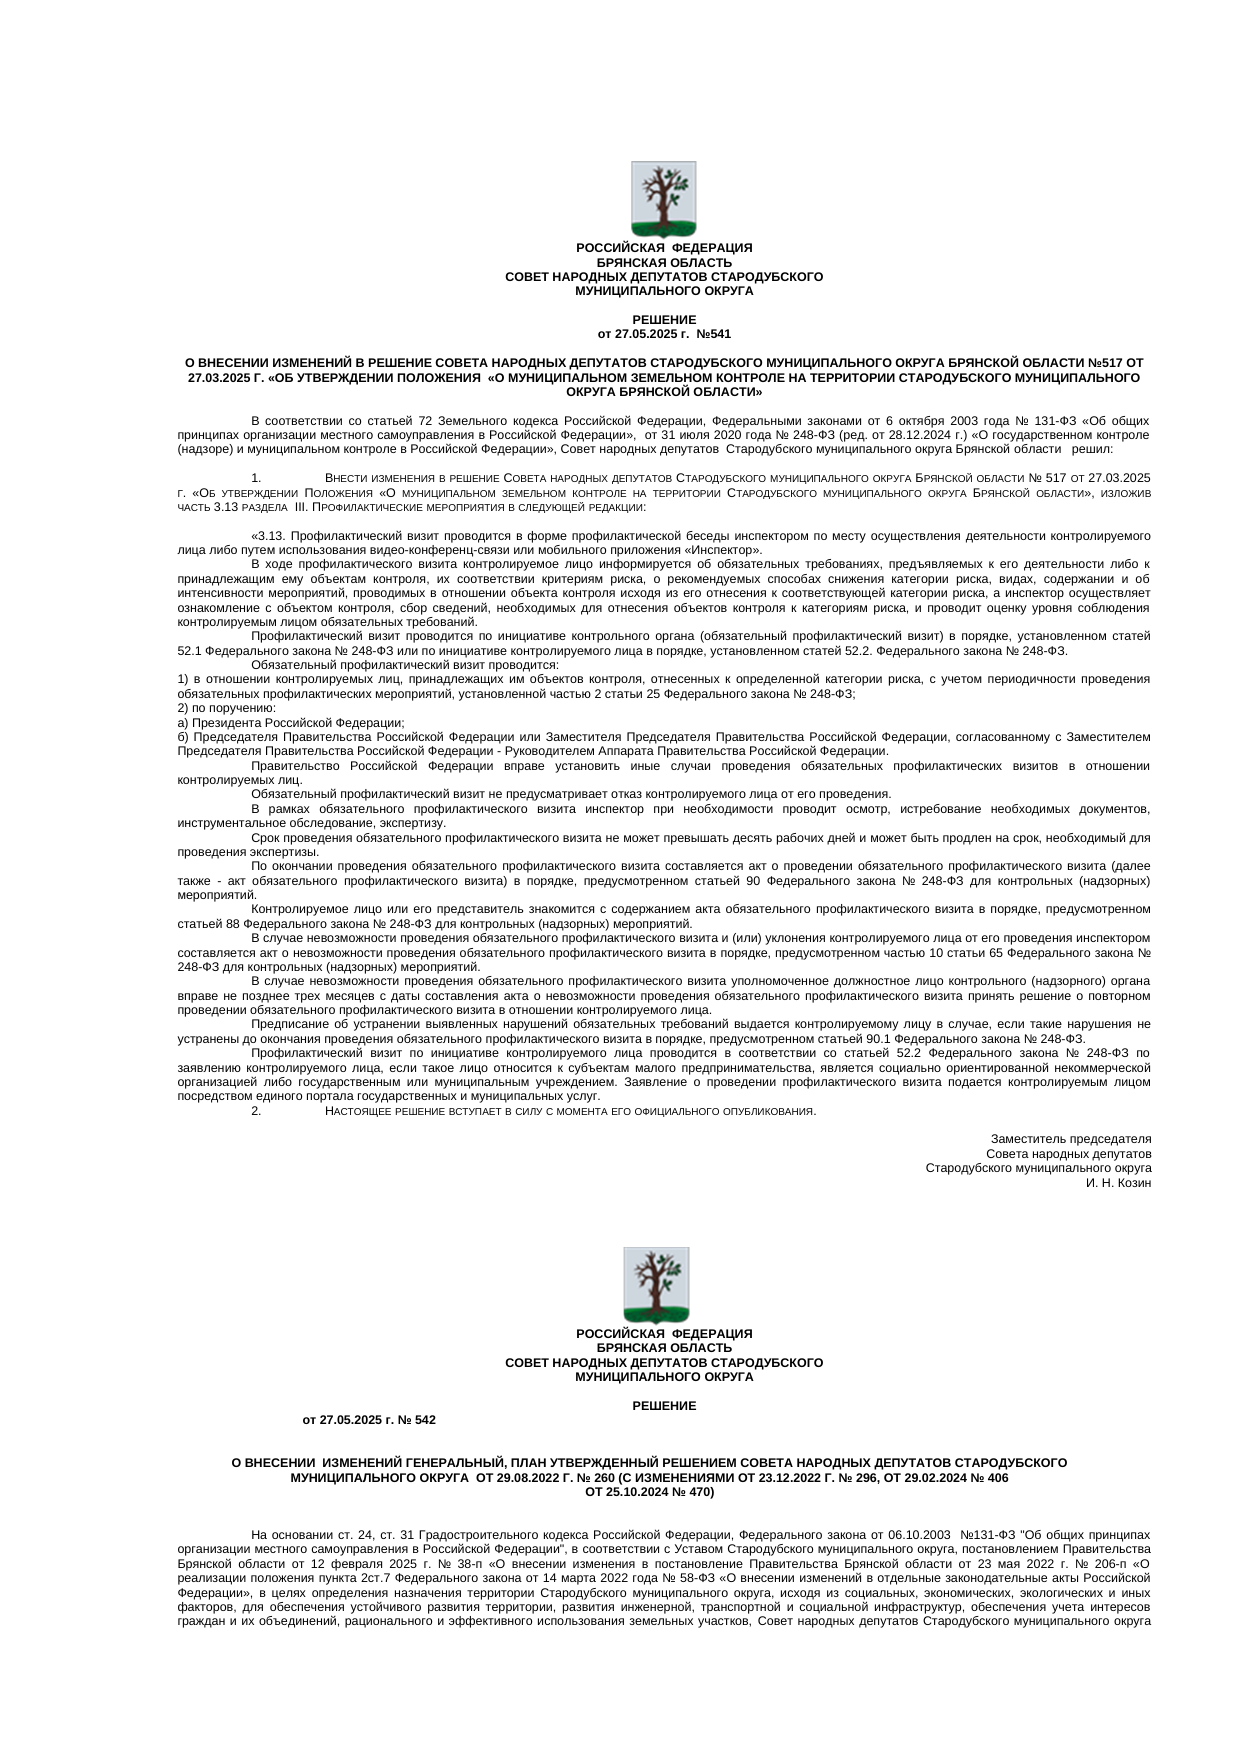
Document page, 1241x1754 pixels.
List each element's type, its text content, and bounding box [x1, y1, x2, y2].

text В случае невозможности проведения обязательного профилактического визита и (или) уклонения контролируемого лица от его проведения инспектором составляется акт о невозможности проведения обязательного профилактического визита в порядке, предусмотренном частью 10 статьи 65 Федерального закона № 248-ФЗ для контрольных (надзорных) мероприятий. [177, 931, 1152, 974]
text Срок проведения обязательного профилактического визита не может превышать десять рабочих дней и может быть продлен на срок, необходимый для проведения экспертизы. [177, 830, 1152, 859]
text Обязательный профилактический визит проводится: [177, 658, 1152, 672]
text Стародубского муниципального округа [177, 1161, 1152, 1175]
text от 27.05.2025 г. № 542 [177, 1413, 1152, 1427]
text б) Председателя Правительства Российской Федерации или Заместителя Председателя Правительства Российской Федерации, согласованному с Заместителем Председателя Правительства Российской Федерации - Руководителем Аппарата Правительства Российской Федерации. [177, 729, 1152, 758]
text СОВЕТ НАРОДНЫХ ДЕПУТАТОВ СТАРОДУБСКОГО [177, 269, 1152, 284]
list Внести изменения в решение Совета народных депутатов Стародубского муниципального округа Брянской области № 517 от 27.03.2025 г. «Об утверждении Положения «О муниципальном земельном контроле на территории Стародубского муниципального округа Брянской области», изложив часть 3.13 раздела III. Профилактические мероприятия в следующей редакции: [177, 471, 1152, 514]
text от 27.05.2025 г. №541 [177, 327, 1152, 341]
text МУНИЦИПАЛЬНОГО ОКРУГА [177, 284, 1152, 298]
text Обязательный профилактический визит не предусматривает отказ контролируемого лица от его проведения. [177, 787, 1152, 801]
text СОВЕТ НАРОДНЫХ ДЕПУТАТОВ СТАРОДУБСКОГО [177, 1355, 1152, 1370]
text По окончании проведения обязательного профилактического визита составляется акт о проведении обязательного профилактического визита (далее также - акт обязательного профилактического визита) в порядке, предусмотренном статьей 90 Федерального закона № 248-ФЗ для контрольных (надзорных) мероприятий. [177, 859, 1152, 902]
text О ВНЕСЕНИИ ИЗМЕНЕНИЙ В РЕШЕНИЕ СОВЕТА НАРОДНЫХ ДЕПУТАТОВ СТАРОДУБСКОГО МУНИЦИПАЛЬНОГО ОКРУГА БРЯНСКОЙ ОБЛАСТИ №517 ОТ 27.03.2025 Г. «ОБ УТВЕРЖДЕНИИ ПОЛОЖЕНИЯ «О МУНИЦИПАЛЬНОМ ЗЕМЕЛЬНОМ КОНТРОЛЕ НА ТЕРРИТОРИИ СТАРОДУБСКОГО МУНИЦИПАЛЬНОГО ОКРУГА БРЯНСКОЙ ОБЛАСТИ» [177, 356, 1152, 399]
text 2) по поручению: [177, 701, 1152, 715]
text а) Президента Российской Федерации; [177, 715, 1152, 729]
text Профилактический визит по инициативе контролируемого лица проводится в соответствии со статьей 52.2 Федерального закона № 248-ФЗ по заявлению контролируемого лица, если такое лицо относится к субъектам малого предпринимательства, является социально ориентированной некоммерческой организацией либо государственным или муниципальным учреждением. Заявление о проведении профилактического визита подается контролируемым лицом посредством единого портала государственных и муниципальных услуг. [177, 1046, 1152, 1103]
text Контролируемое лицо или его представитель знакомится с содержанием акта обязательного профилактического визита в порядке, предусмотренном статьей 88 Федерального закона № 248-ФЗ для контрольных (надзорных) мероприятий. [177, 902, 1152, 931]
text РОССИЙСКАЯ ФЕДЕРАЦИЯ [177, 1327, 1152, 1341]
text В ходе профилактического визита контролируемое лицо информируется об обязательных требованиях, предъявляемых к его деятельности либо к принадлежащим ему объектам контроля, их соответствии критериям риска, о рекомендуемых способах снижения категории риска, видах, содержании и об интенсивности мероприятий, проводимых в отношении объекта контроля исходя из его отнесения к соответствующей категории риска, а инспектор осуществляет ознакомление с объектом контроля, сбор сведений, необходимых для отнесения объектов контроля к категориям риска, и проводит оценку уровня соблюдения контролируемым лицом обязательных требований. [177, 557, 1152, 629]
text РЕШЕНИЕ [177, 1398, 1152, 1413]
text ОТ 25.10.2024 № 470) [177, 1484, 1122, 1499]
text В соответствии со статьей 72 Земельного кодекса Российской Федерации, Федеральными законами от 6 октября 2003 года № 131-ФЗ «Об общих принципах организации местного самоуправления в Российской Федерации», от 31 июля 2020 года № 248-ФЗ (ред. от 28.12.2024 г.) «О государственном контроле (надзоре) и муниципальном контроле в Российской Федерации», Совет народных депутатов Стародубского муниципального округа Брянской области решил: [177, 413, 1152, 456]
text В случае невозможности проведения обязательного профилактического визита уполномоченное должностное лицо контрольного (надзорного) органа вправе не позднее трех месяцев с даты составления акта о невозможности проведения обязательного профилактического визита принять решение о повторном проведении обязательного профилактического визита в отношении контролируемого лица. [177, 974, 1152, 1017]
list Настоящее решение вступает в силу с момента его официального опубликования. [177, 1103, 1152, 1118]
text Профилактический визит проводится по инициативе контрольного органа (обязательный профилактический визит) в порядке, установленном статей 52.1 Федерального закона № 248-ФЗ или по инициативе контролируемого лица в порядке, установленном статей 52.2. Федерального закона № 248-ФЗ. [177, 629, 1152, 658]
text В рамках обязательного профилактического визита инспектор при необходимости проводит осмотр, истребование необходимых документов, инструментальное обследование, экспертизу. [177, 801, 1152, 830]
text РОССИЙСКАЯ ФЕДЕРАЦИЯ [177, 241, 1152, 255]
text Заместитель председателя [177, 1132, 1152, 1146]
text МУНИЦИПАЛЬНОГО ОКРУГА [177, 1370, 1152, 1384]
picture [623, 1247, 691, 1327]
text Совета народных депутатов [177, 1146, 1152, 1161]
text О ВНЕСЕНИИ ИЗМЕНЕНИЙ ГЕНЕРАЛЬНЫЙ, ПЛАН УТВЕРЖДЕННЫЙ РЕШЕНИЕМ СОВЕТА НАРОДНЫХ ДЕПУТАТОВ СТАРОДУБСКОГО МУНИЦИПАЛЬНОГО ОКРУГА ОТ 29.08.2022 Г. № 260 (С ИЗМЕНЕНИЯМИ ОТ 23.12.2022 Г. № 296, ОТ 29.02.2024 № 406 [177, 1456, 1122, 1484]
text БРЯНСКАЯ ОБЛАСТЬ [177, 1341, 1152, 1355]
text 1) в отношении контролируемых лиц, принадлежащих им объектов контроля, отнесенных к определенной категории риска, с учетом периодичности проведения обязательных профилактических мероприятий, установленной частью 2 статьи 25 Федерального закона № 248-ФЗ; [177, 672, 1152, 701]
text «3.13. Профилактический визит проводится в форме профилактической беседы инспектором по месту осуществления деятельности контролируемого лица либо путем использования видео-конференц-связи или мобильного приложения «Инспектор». [177, 528, 1152, 557]
text И. Н. Козин [177, 1175, 1152, 1189]
text Правительство Российской Федерации вправе установить иные случаи проведения обязательных профилактических визитов в отношении контролируемых лиц. [177, 758, 1152, 787]
text РЕШЕНИЕ [177, 313, 1152, 327]
text БРЯНСКАЯ ОБЛАСТЬ [177, 255, 1152, 269]
text Предписание об устранении выявленных нарушений обязательных требований выдается контролируемому лицу в случае, если такие нарушения не устранены до окончания проведения обязательного профилактического визита в порядке, предусмотренном статьей 90.1 Федерального закона № 248-ФЗ. [177, 1017, 1152, 1046]
picture [631, 161, 698, 241]
